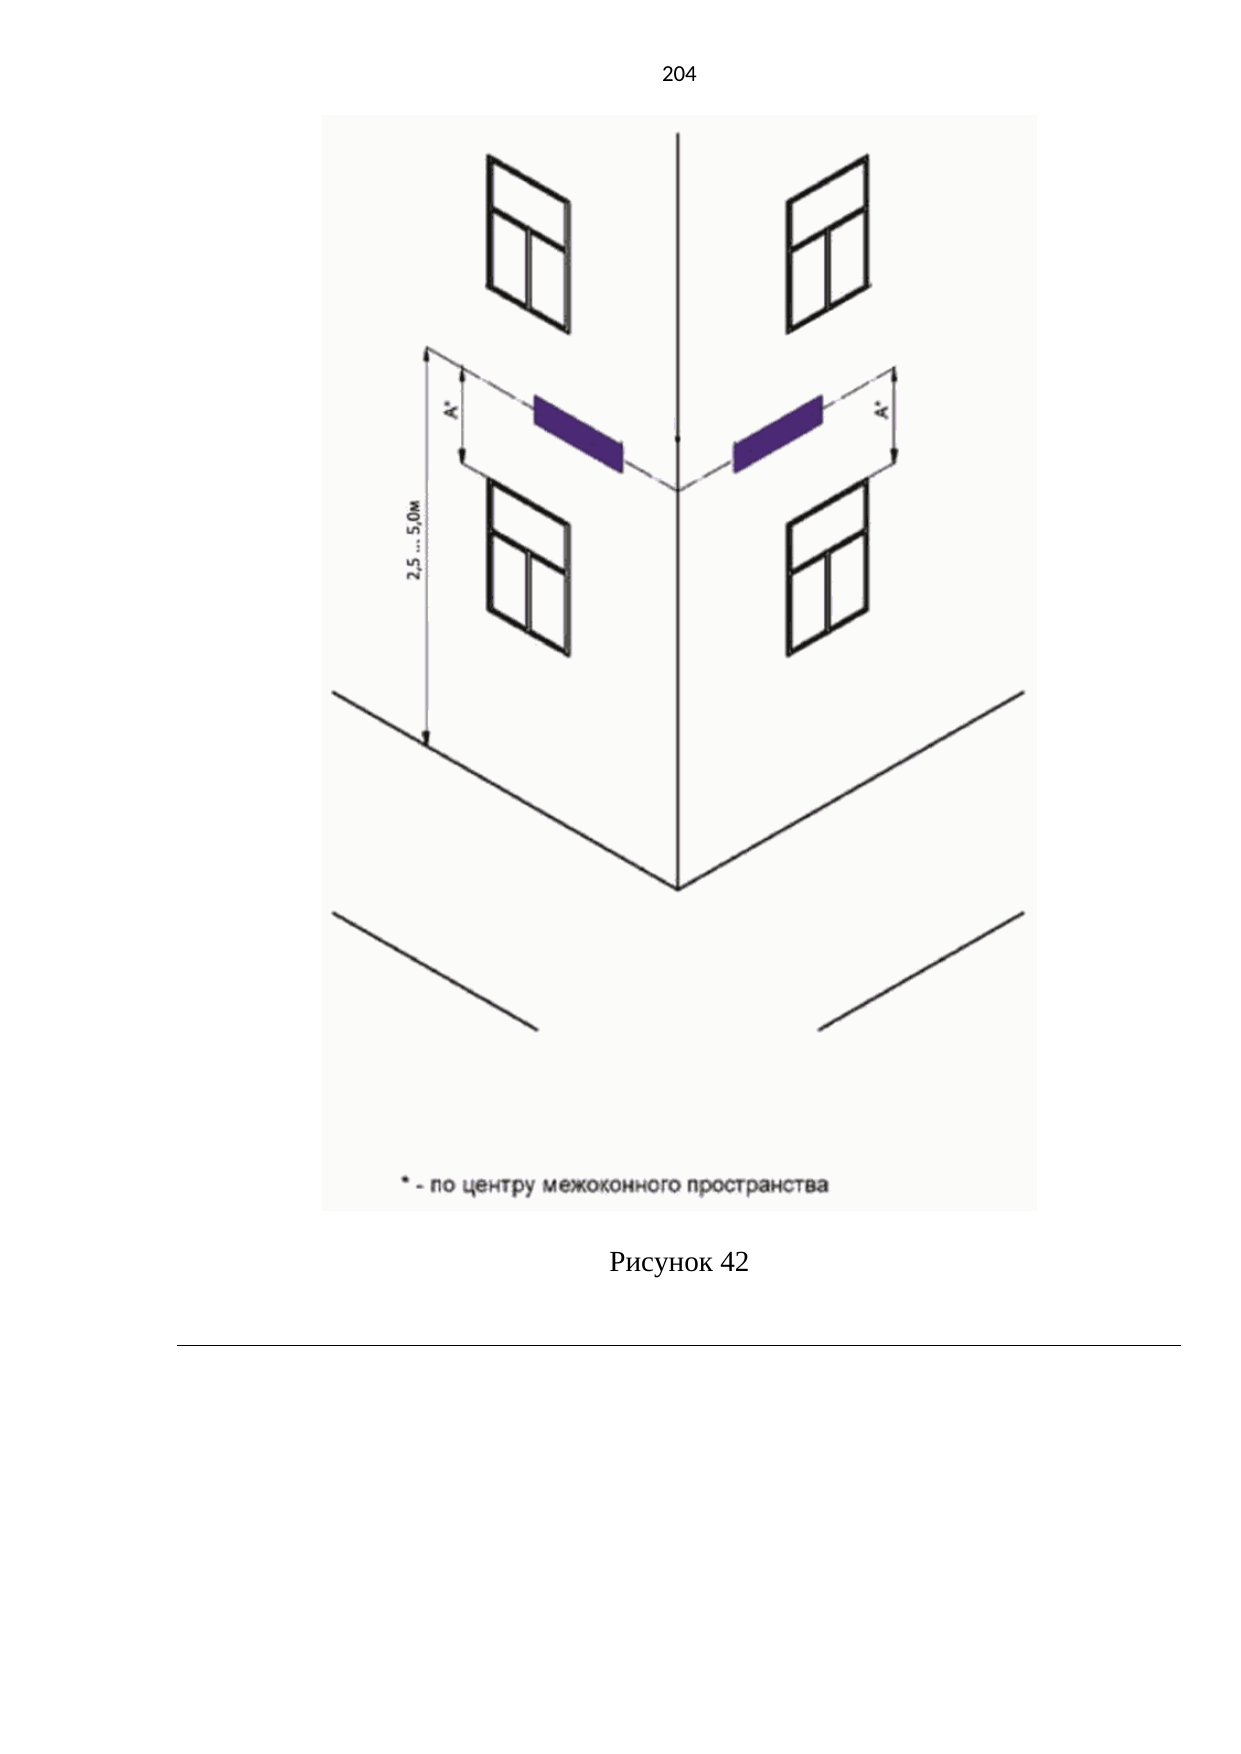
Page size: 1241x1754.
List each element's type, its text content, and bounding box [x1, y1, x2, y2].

picture [321, 115, 1038, 1211]
title Рисунок 42 [177, 1244, 1181, 1278]
